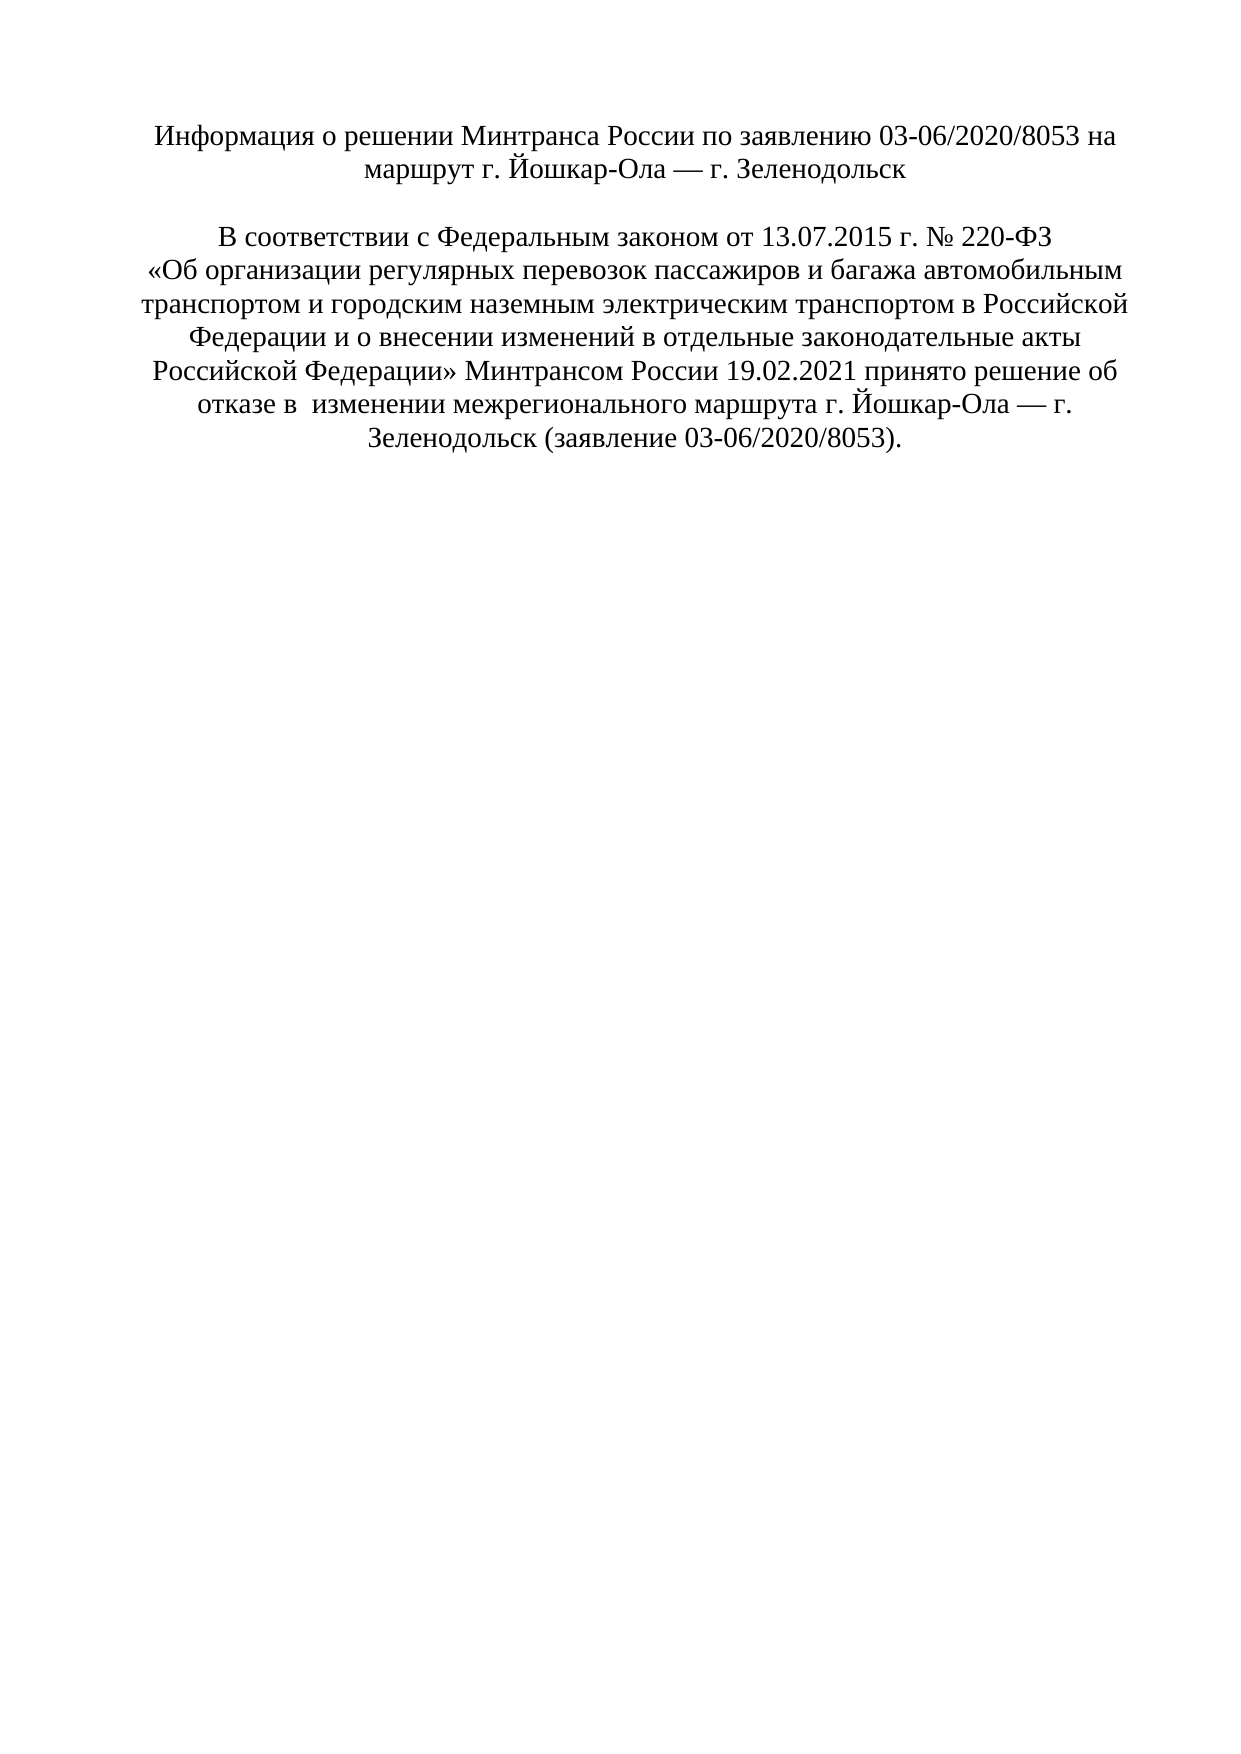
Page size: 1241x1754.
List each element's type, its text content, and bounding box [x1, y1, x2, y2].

text Информация о решении Минтранса России по заявлению 03-06/2020/8053 на маршрут г. Йошкар-Ола — г. Зеленодольск [118, 118, 1152, 185]
text В соответствии с Федеральным законом от 13.07.2015 г. № 220-ФЗ «Об организации регулярных перевозок пассажиров и багажа автомобильным транспортом и городским наземным электрическим транспортом в Российской Федерации и о внесении изменений в отдельные законодательные акты Российской Федерации» Минтрансом России 19.02.2021 принято решение об отказе в изменении межрегионального маршрута г. Йошкар-Ола — г. Зеленодольск (заявление 03-06/2020/8053). [118, 219, 1152, 453]
